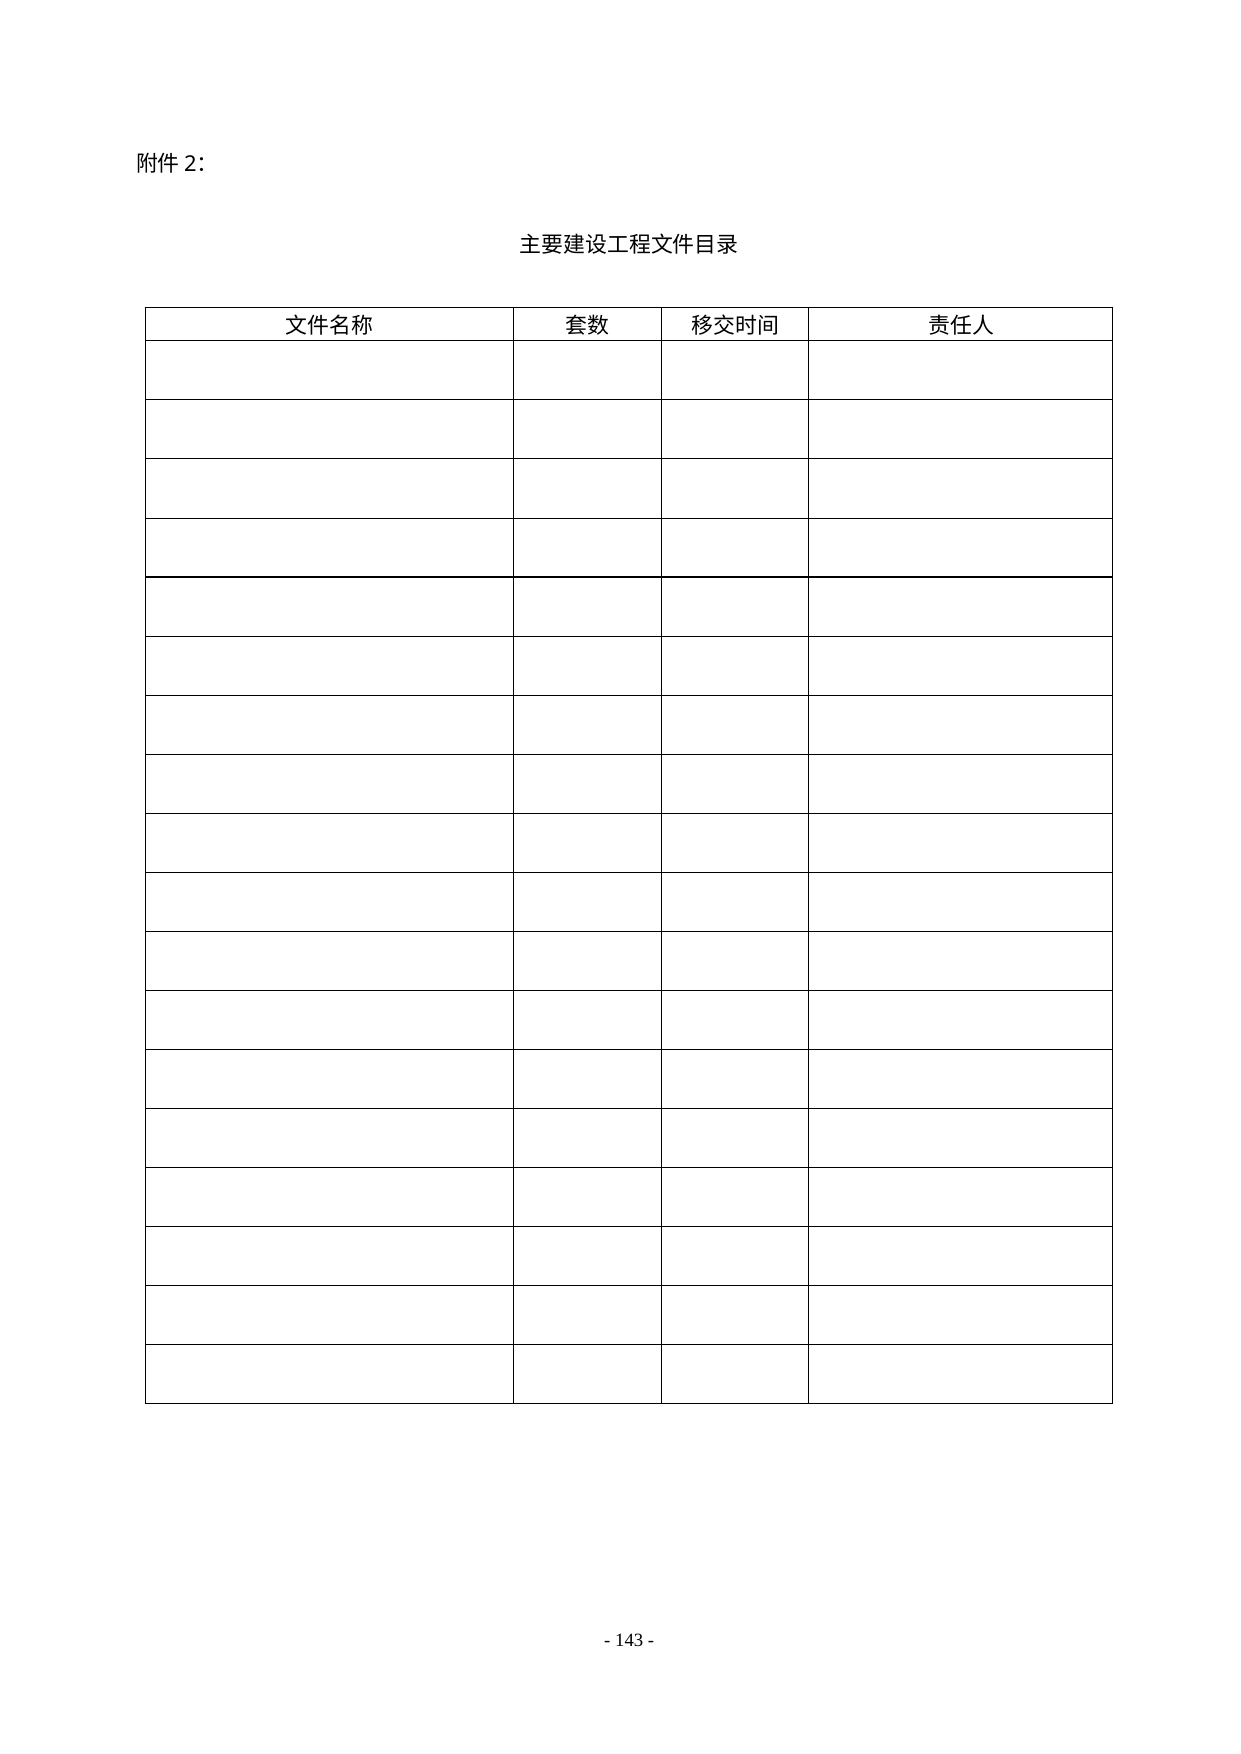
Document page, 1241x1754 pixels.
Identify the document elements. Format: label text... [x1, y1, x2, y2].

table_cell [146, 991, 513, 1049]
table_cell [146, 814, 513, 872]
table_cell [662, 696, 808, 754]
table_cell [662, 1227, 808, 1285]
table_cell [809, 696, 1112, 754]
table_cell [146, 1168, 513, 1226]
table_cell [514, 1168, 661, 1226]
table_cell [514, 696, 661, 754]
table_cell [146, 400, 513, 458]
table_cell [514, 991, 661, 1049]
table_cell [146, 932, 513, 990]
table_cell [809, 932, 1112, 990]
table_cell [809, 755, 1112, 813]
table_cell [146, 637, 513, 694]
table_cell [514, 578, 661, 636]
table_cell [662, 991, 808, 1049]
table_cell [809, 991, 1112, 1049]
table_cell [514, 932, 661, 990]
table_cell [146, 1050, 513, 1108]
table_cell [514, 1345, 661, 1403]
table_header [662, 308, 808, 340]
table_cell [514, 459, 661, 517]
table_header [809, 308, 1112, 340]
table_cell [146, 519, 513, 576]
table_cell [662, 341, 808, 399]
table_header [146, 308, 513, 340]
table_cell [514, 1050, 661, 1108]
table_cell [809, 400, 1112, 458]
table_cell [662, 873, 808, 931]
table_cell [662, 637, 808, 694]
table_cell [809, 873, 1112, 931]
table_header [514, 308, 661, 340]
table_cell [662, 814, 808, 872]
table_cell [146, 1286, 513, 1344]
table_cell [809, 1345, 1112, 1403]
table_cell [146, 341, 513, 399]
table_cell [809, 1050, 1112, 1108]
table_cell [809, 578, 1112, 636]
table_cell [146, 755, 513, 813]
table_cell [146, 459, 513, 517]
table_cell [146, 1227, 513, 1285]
text 主要建设工程文件目录 [136, 226, 1122, 259]
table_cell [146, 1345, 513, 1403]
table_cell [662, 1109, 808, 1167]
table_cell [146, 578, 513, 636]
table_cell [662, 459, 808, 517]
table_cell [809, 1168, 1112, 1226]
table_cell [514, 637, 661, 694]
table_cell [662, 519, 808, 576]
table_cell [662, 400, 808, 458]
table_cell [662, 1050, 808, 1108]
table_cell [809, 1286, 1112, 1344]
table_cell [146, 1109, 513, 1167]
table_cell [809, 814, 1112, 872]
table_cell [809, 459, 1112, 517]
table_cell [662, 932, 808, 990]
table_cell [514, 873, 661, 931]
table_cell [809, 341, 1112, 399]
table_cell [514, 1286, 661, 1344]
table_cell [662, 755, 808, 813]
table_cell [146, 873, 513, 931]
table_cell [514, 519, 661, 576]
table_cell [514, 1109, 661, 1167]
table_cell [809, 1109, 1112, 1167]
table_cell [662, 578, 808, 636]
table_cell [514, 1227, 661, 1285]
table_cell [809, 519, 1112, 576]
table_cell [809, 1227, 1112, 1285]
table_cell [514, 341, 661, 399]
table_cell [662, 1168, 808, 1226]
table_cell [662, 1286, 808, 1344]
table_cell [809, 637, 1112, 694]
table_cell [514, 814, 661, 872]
text 附件2： [136, 146, 1122, 178]
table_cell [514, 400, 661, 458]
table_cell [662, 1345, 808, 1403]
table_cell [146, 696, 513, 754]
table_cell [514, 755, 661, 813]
